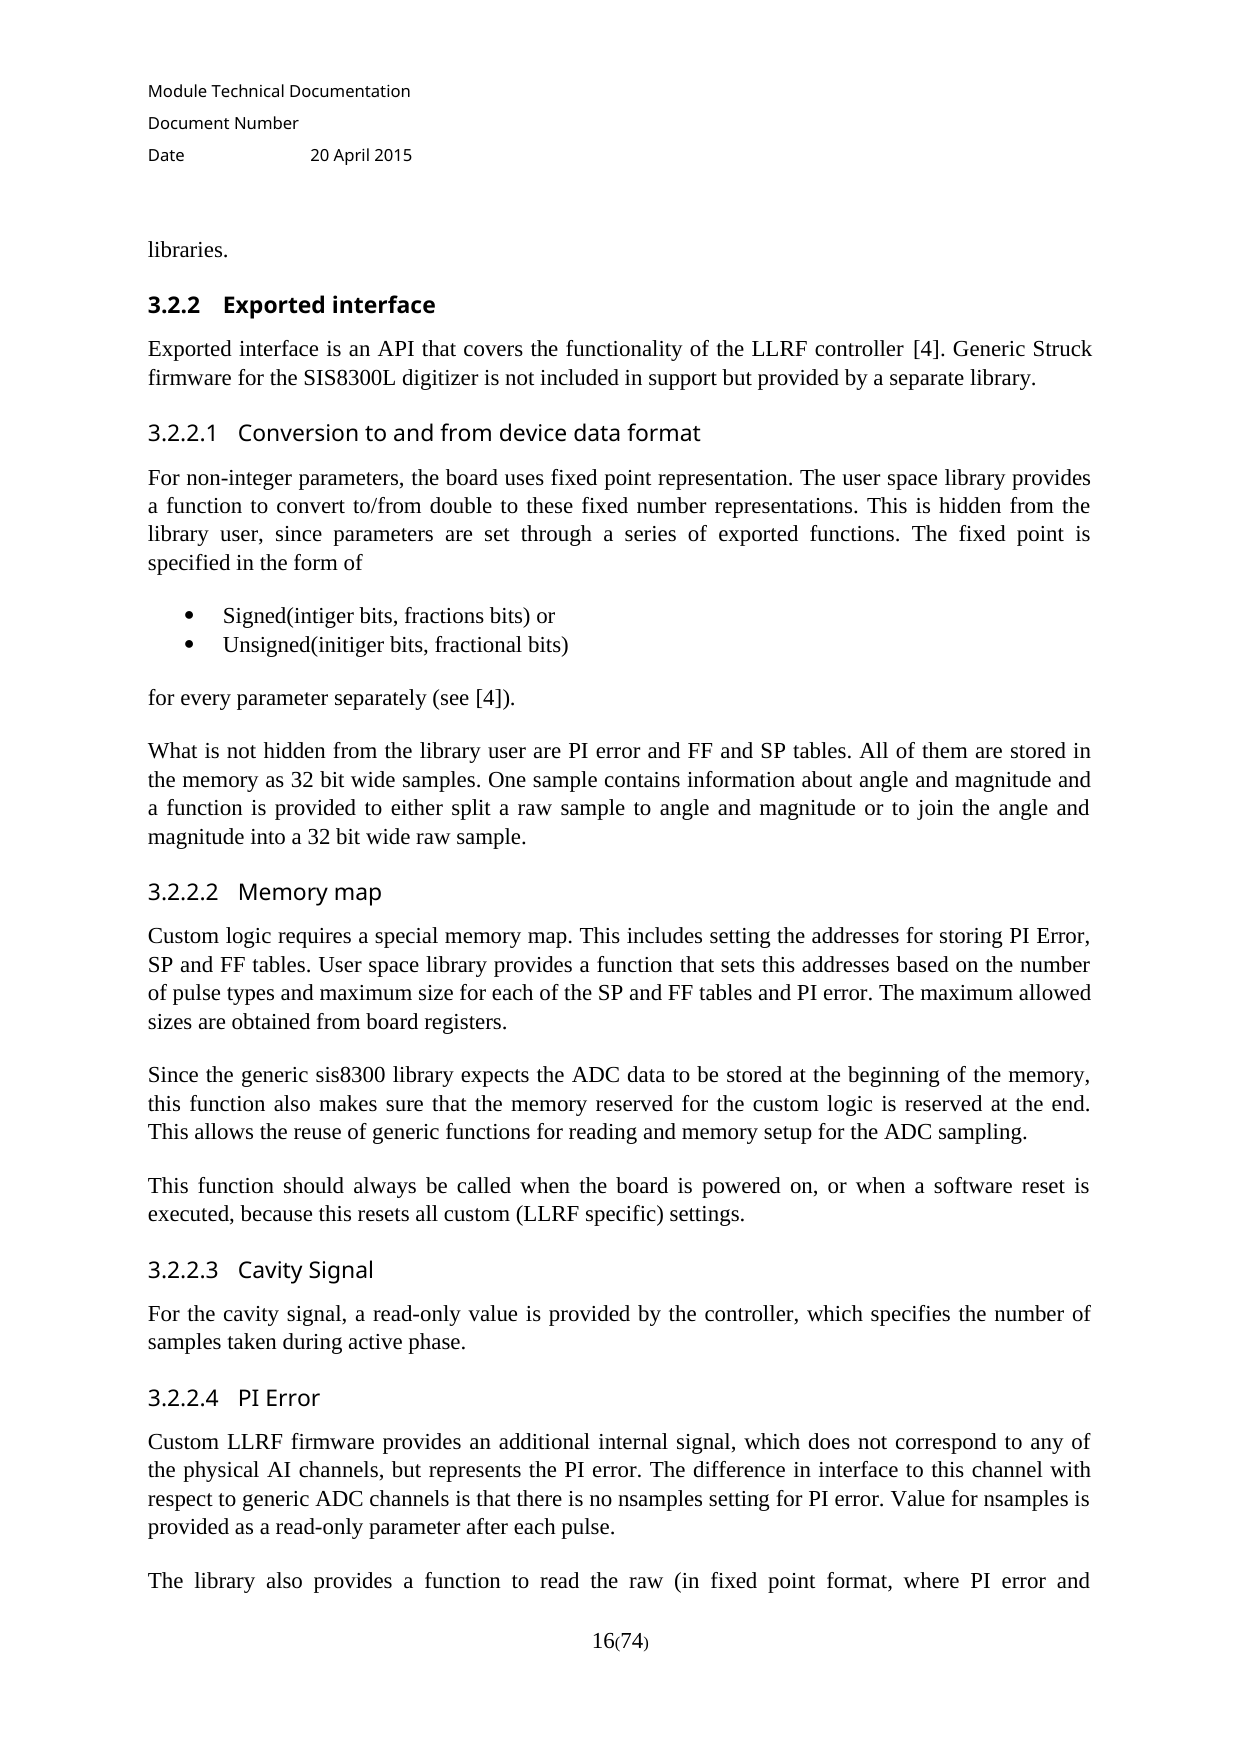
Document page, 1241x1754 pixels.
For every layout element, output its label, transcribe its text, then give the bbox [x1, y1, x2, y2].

text for every parameter separately (see ). [148, 684, 1092, 711]
subtitle Memory map [148, 876, 1092, 908]
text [148, 236, 1092, 262]
text This function should always be called when the board is powered on, or when a software reset is executed, because this resets all custom (LLRF specific) settings. [148, 1172, 1092, 1226]
subtitle Cavity Signal [148, 1253, 1092, 1285]
text Custom logic requires a special memory map. This includes setting the addresses for storing PI Error, SP and FF tables. User space library provides a function that sets this addresses based on the number of pulse types and maximum size for each of the SP and FF tables and PI error. The maximum allowed sizes are obtained from board registers. [148, 923, 1092, 1034]
text For the cavity signal, a read-only value is provided by the controller, which specifies the number of samples taken during active phase. [148, 1300, 1092, 1354]
subtitle Exported interface [148, 289, 1092, 320]
text For non-integer parameters, the board uses fixed point representation. The user space library provides a function to convert to/from double to these fixed number representations. This is hidden from the library user, since parameters are set through a series of exported functions. The fixed point is specified in the form of [148, 463, 1092, 575]
list Unsigned(initiger bits, fractional bits) [185, 631, 1092, 657]
list Signed(intiger bits, fractions bits) or [185, 602, 1092, 629]
subtitle Conversion to and from device data format [148, 417, 1092, 448]
text Since the generic sis8300 library expects the ADC data to be stored at the beginning of the memory, this function also makes sure that the memory reserved for the custom logic is reserved at the end. This allows the reuse of generic functions for reading and memory setup for the ADC sampling. [148, 1061, 1092, 1144]
text Custom LLRF firmware provides an additional internal signal, which does not correspond to any of the physical AI channels, but represents the PI error. The difference in interface to this channel with respect to generic ADC channels is that there is no nsamples setting for PI error. Value for nsamples is provided as a read-only parameter after each pulse. [148, 1428, 1092, 1539]
text Exported interface is an API that covers the functionality of the LLRF controller . Generic Struck firmware for the SIS8300L digitizer is not included in support but provided by a separate library. [148, 335, 1092, 390]
text What is not hidden from the library user are PI error and FF and SP tables. All of them are stored in the memory as 32 bit wide samples. One sample contains information about angle and magnitude and a function is provided to either split a raw sample to angle and magnitude or to join the angle and magnitude into a 32 bit wide raw sample. [148, 738, 1092, 849]
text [148, 1567, 1092, 1593]
subtitle PI Error [148, 1382, 1092, 1413]
